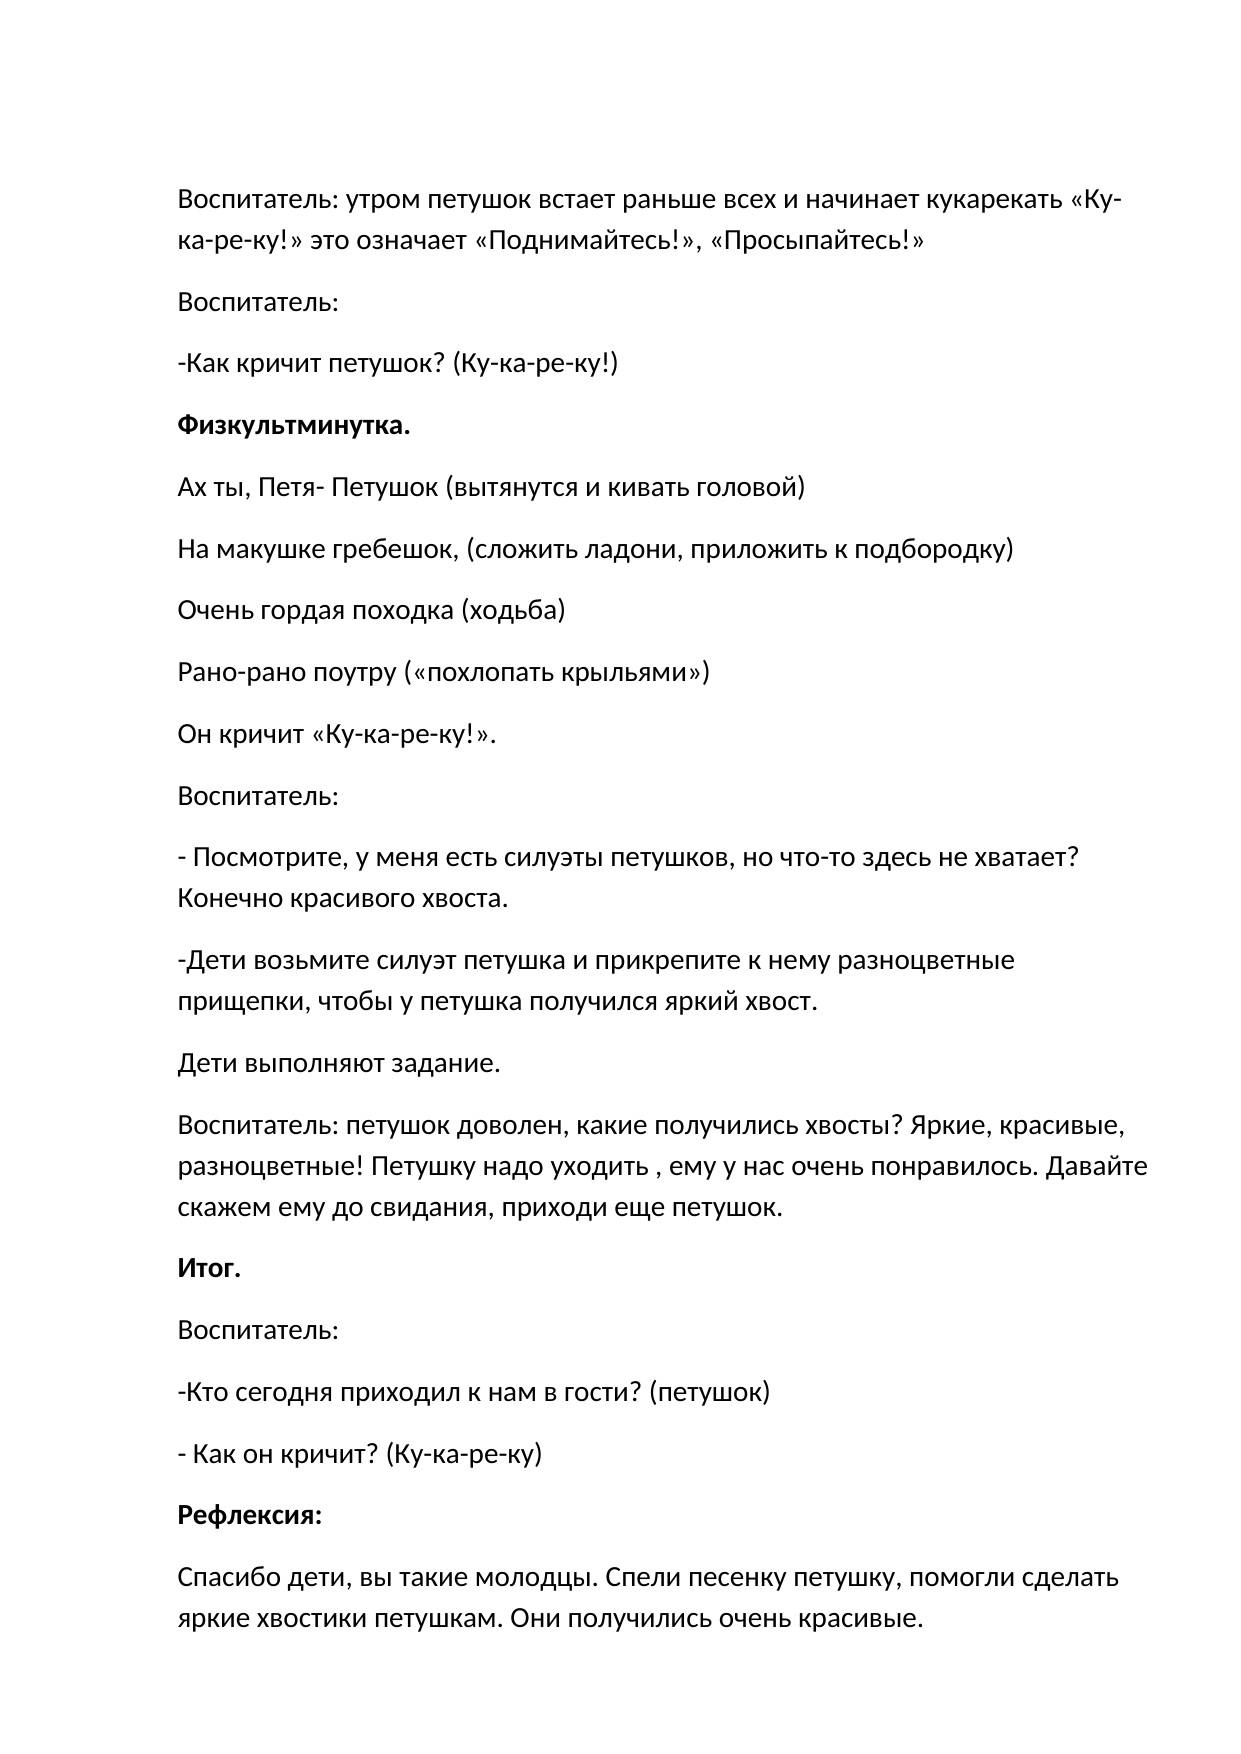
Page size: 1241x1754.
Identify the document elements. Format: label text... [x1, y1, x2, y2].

text Дети выполняют задание. [177, 1044, 1152, 1079]
text -Как кричит петушок? (Ку-ка-ре-ку!) [177, 344, 1152, 380]
text -Дети возьмите силуэт петушка и прикрепите к нему разноцветные прищепки, чтобы у петушка получился яркий хвост. [177, 941, 1152, 1018]
text Он кричит «Ку-ка-ре-ку!». [177, 715, 1152, 751]
text Воспитатель: [177, 283, 1152, 318]
text Ах ты, Петя- Петушок (вытянутся и кивать головой) [177, 468, 1152, 503]
text Спасибо дети, вы такие молодцы. Спели песенку петушку, помогли сделать яркие хвостики петушкам. Они получились очень красивые. [177, 1558, 1152, 1635]
text Воспитатель: [177, 1311, 1152, 1347]
text - Посмотрите, у меня есть силуэты петушков, но что-то здесь не хватает? Конечно красивого хвоста. [177, 838, 1152, 915]
text Рефлексия: [177, 1496, 1152, 1532]
text - Как он кричит? (Ку-ка-ре-ку) [177, 1435, 1152, 1470]
text Рано-рано поутру («похлопать крыльями») [177, 653, 1152, 689]
text Воспитатель: [177, 777, 1152, 812]
text Итог. [177, 1249, 1152, 1285]
text Очень гордая походка (ходьба) [177, 591, 1152, 627]
text Воспитатель: петушок доволен, какие получились хвосты? Яркие, красивые, разноцветные! Петушку надо уходить , ему у нас очень понравилось. Давайте скажем ему до свидания, приходи еще петушок. [177, 1106, 1152, 1223]
text -Кто сегодня приходил к нам в гости? (петушок) [177, 1373, 1152, 1408]
text Воспитатель: утром петушок встает раньше всех и начинает кукарекать «Ку-ка-ре-ку!» это означает «Поднимайтесь!», «Просыпайтесь!» [177, 180, 1152, 256]
text На макушке гребешок, (сложить ладони, приложить к подбородку) [177, 530, 1152, 565]
text Физкультминутка. [177, 406, 1152, 442]
